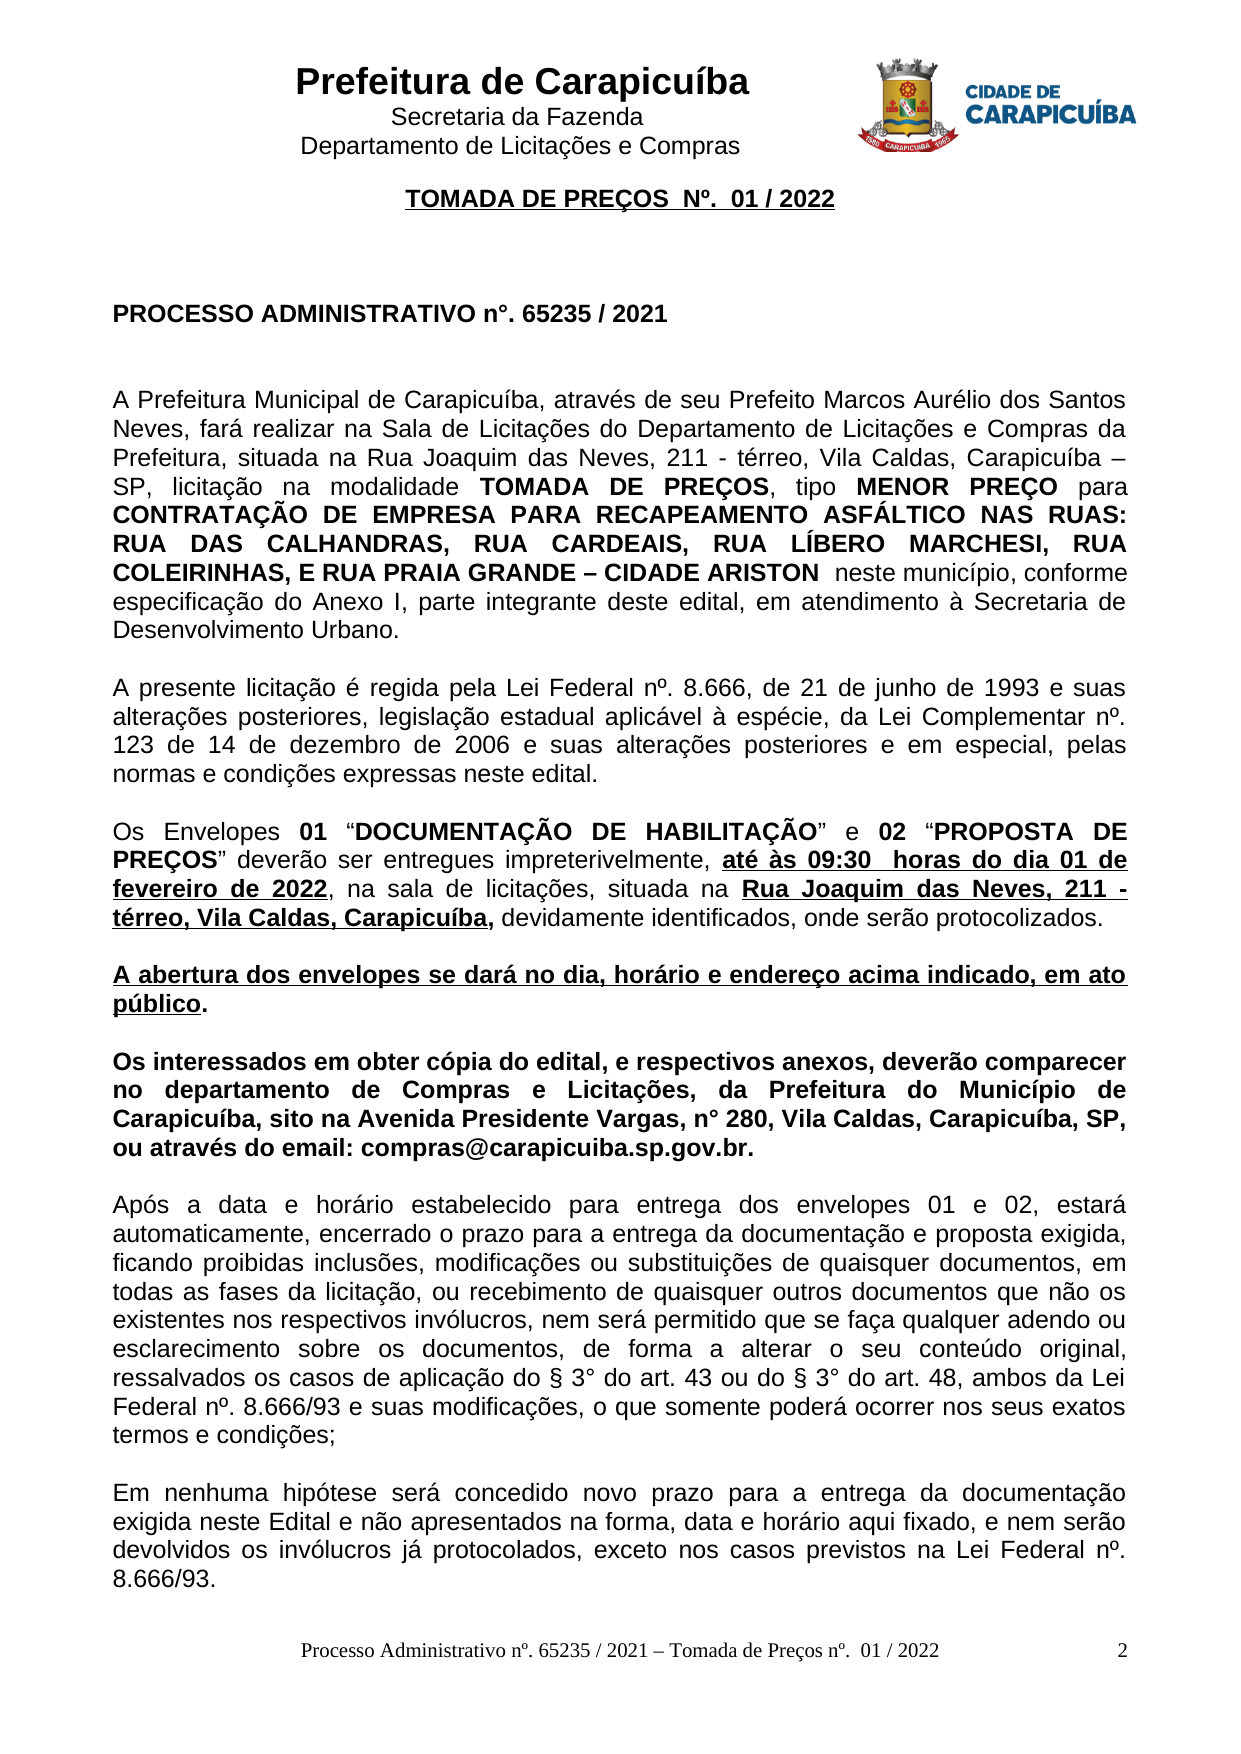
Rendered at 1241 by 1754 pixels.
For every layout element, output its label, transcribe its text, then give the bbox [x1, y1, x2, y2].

text PROCESSO ADMINISTRATIVO n°. 65235 / 2021 [112, 299, 1128, 327]
text TOMADA DE PREÇOS Nº. 01 / 2022 [112, 184, 1128, 212]
text Os interessados em obter cópia do edital, e respectivos anexos, deverão comparecer no departamento de Compras e Licitações, da Prefeitura do Município de Carapicuíba, sito na Avenida Presidente Vargas, n° 280, Vila Caldas, Carapicuíba, SP, ou através do email: compras@carapicuiba.sp.gov.br. [112, 1046, 1128, 1161]
text A abertura dos envelopes se dará no dia, horário e endereço acima indicado, em ato público. [112, 960, 1128, 985]
list Após a data e horário estabelecido para entrega dos envelopes 01 e 02, estará automaticamente, encerrado o prazo para a entrega da documentação e proposta exigida, ficando proibidas inclusões, modificações ou substituições de quaisquer documentos, em todas as fases da licitação, ou recebimento de quaisquer outros documentos que não os existentes nos respectivos invólucros, nem será permitido que se faça qualquer adendo ou esclarecimento sobre os documentos, de forma a alterar o seu conteúdo original, ressalvados os casos de aplicação do § 3° do art. 43 ou do § 3° do art. 48, ambos da Lei Federal nº. 8.666/93 e suas modificações, o que somente poderá ocorrer nos seus exatos termos e condições; [112, 1190, 1128, 1449]
picture [857, 57, 1139, 152]
text Os Envelopes 01 “DOCUMENTAÇÃO DE HABILITAÇÃO” e 02 “PROPOSTA DE PREÇOS” deverão ser entregues impreterivelmente, até às 09:30 horas do dia 01 de fevereiro de 2022, na sala de licitações, situada na Rua Joaquim das Neves, 211 - térreo, Vila Caldas, Carapicuíba, devidamente identificados, onde serão protocolizados. [112, 816, 1128, 931]
list Em nenhuma hipótese será concedido novo prazo para a entrega da documentação exigida neste Edital e não apresentados na forma, data e horário aqui fixado, e nem serão devolvidos os invólucros já protocolados, exceto nos casos previstos na Lei Federal nº. 8.666/93. [112, 1478, 1128, 1593]
text A abertura dos envelopes se dará no dia, horário e endereço acima indicado, em ato público. [112, 986, 1128, 1018]
text A presente licitação é regida pela Lei Federal nº. 8.666, de 21 de junho de 1993 e suas alterações posteriores, legislação estadual aplicável à espécie, da Lei Complementar nº. 123 de 14 de dezembro de 2006 e suas alterações posteriores e em especial, pelas normas e condições expressas neste edital. [112, 673, 1128, 788]
text A Prefeitura Municipal de Carapicuíba, através de seu Prefeito Marcos Aurélio dos Santos Neves, fará realizar na Sala de Licitações do Departamento de Licitações e Compras da Prefeitura, situada na Rua Joaquim das Neves, 211 - térreo, Vila Caldas, Carapicuíba – SP, licitação na modalidade TOMADA DE PREÇOS, tipo MENOR PREÇO para CONTRATAÇÃO DE EMPRESA PARA RECAPEAMENTO ASFÁLTICO NAS RUAS: RUA DAS CALHANDRAS, RUA CARDEAIS, RUA LÍBERO MARCHESI, RUA COLEIRINHAS, E RUA PRAIA GRANDE – CIDADE ARISTON neste município, conforme especificação do Anexo I, parte integrante deste edital, em atendimento à Secretaria de Desenvolvimento Urbano. [112, 385, 1128, 644]
